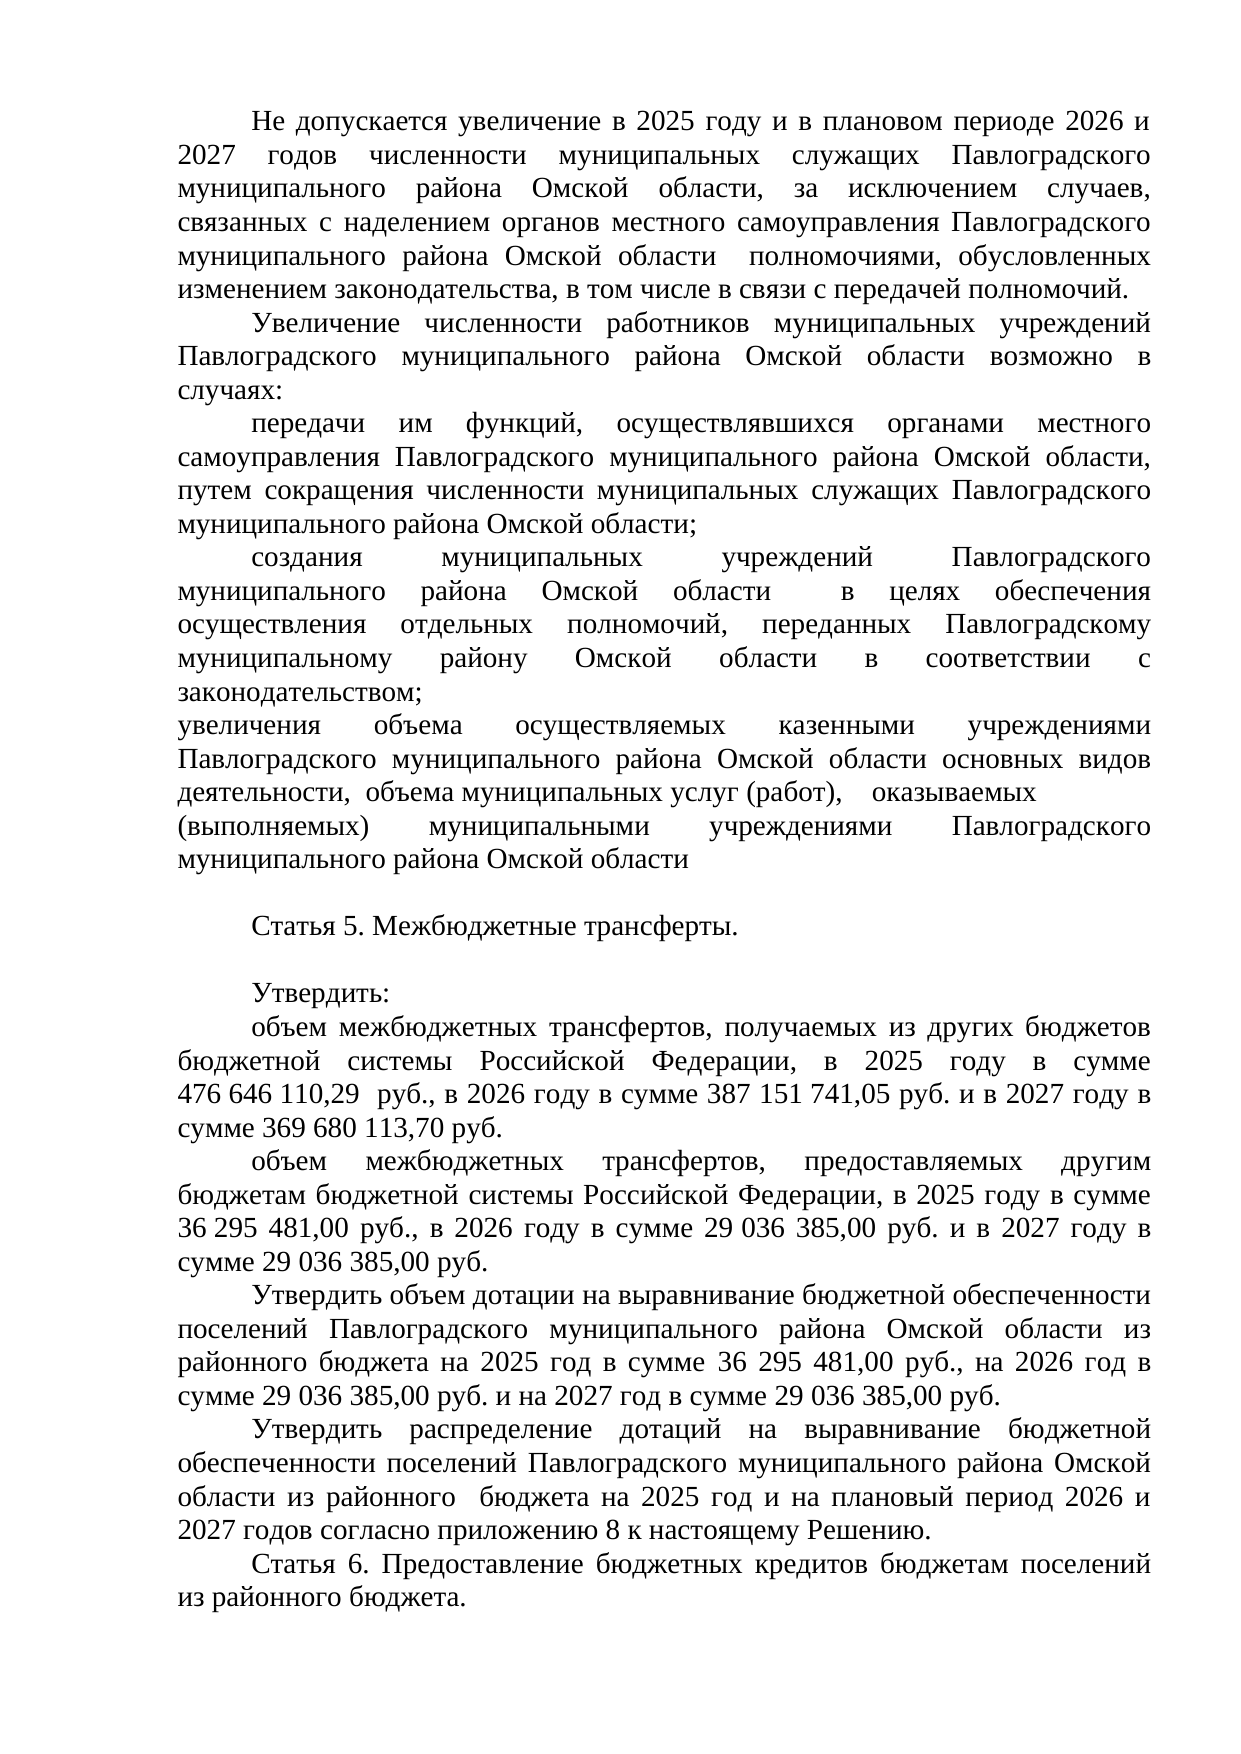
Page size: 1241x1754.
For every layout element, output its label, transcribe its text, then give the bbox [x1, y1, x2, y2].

text (выполняемых) муниципальными учреждениями Павлоградского муниципального района Омской области [177, 808, 1152, 875]
text объем межбюджетных трансфертов, предоставляемых другим бюджетам бюджетной системы Российской Федерации, в 2025 году в сумме 36 295 481,00 руб., в 2026 году в сумме 29 036 385,00 руб. и в 2027 году в сумме 29 036 385,00 руб. [177, 1143, 1152, 1277]
text Статья 6. Предоставление бюджетных кредитов бюджетам поселений из районного бюджета. [177, 1546, 1152, 1613]
text передачи им функций, осуществлявшихся органами местного самоуправления Павлоградского муниципального района Омской области, путем сокращения численности муниципальных служащих Павлоградского муниципального района Омской области; [177, 405, 1152, 539]
text объем межбюджетных трансфертов, получаемых из других бюджетов бюджетной системы Российской Федерации, в 2025 году в сумме 476 646 110,29 руб., в 2026 году в сумме 387 151 741,05 руб. и в 2027 году в сумме 369 680 113,70 руб. [177, 1009, 1152, 1143]
text увеличения объема осуществляемых казенными учреждениями Павлоградского муниципального района Омской области основных видов деятельности, объема муниципальных услуг (работ), оказываемых [177, 707, 1152, 808]
text Не допускается увеличение в 2025 году и в плановом периоде 2026 и 2027 годов численности муниципальных служащих Павлоградского муниципального района Омской области, за исключением случаев, связанных с наделением органов местного самоуправления Павлоградского муниципального района Омской области полномочиями, обусловленных изменением законодательства, в том числе в связи с передачей полномочий. [177, 103, 1152, 305]
text Увеличение численности работников муниципальных учреждений Павлоградского муниципального района Омской области возможно в случаях: [177, 305, 1152, 405]
text Статья 5. Межбюджетные трансферты. [177, 908, 1152, 942]
text Утвердить распределение дотаций на выравнивание бюджетной обеспеченности поселений Павлоградского муниципального района Омской области из районного бюджета на 2025 год и на плановый период 2026 и 2027 годов согласно приложению 8 к настоящему Решению. [177, 1412, 1152, 1546]
text Утвердить: [177, 976, 1152, 1009]
text Утвердить объем дотации на выравнивание бюджетной обеспеченности поселений Павлоградского муниципального района Омской области из районного бюджета на 2025 год в сумме руб., на 2026 год в сумме руб. и на 2027 год в сумме руб. [177, 1277, 1152, 1412]
text создания муниципальных учреждений Павлоградского муниципального района Омской области в целях обеспечения осуществления отдельных полномочий, переданных Павлоградскому муниципальному району Омской области в соответствии с законодательством; [177, 539, 1152, 707]
